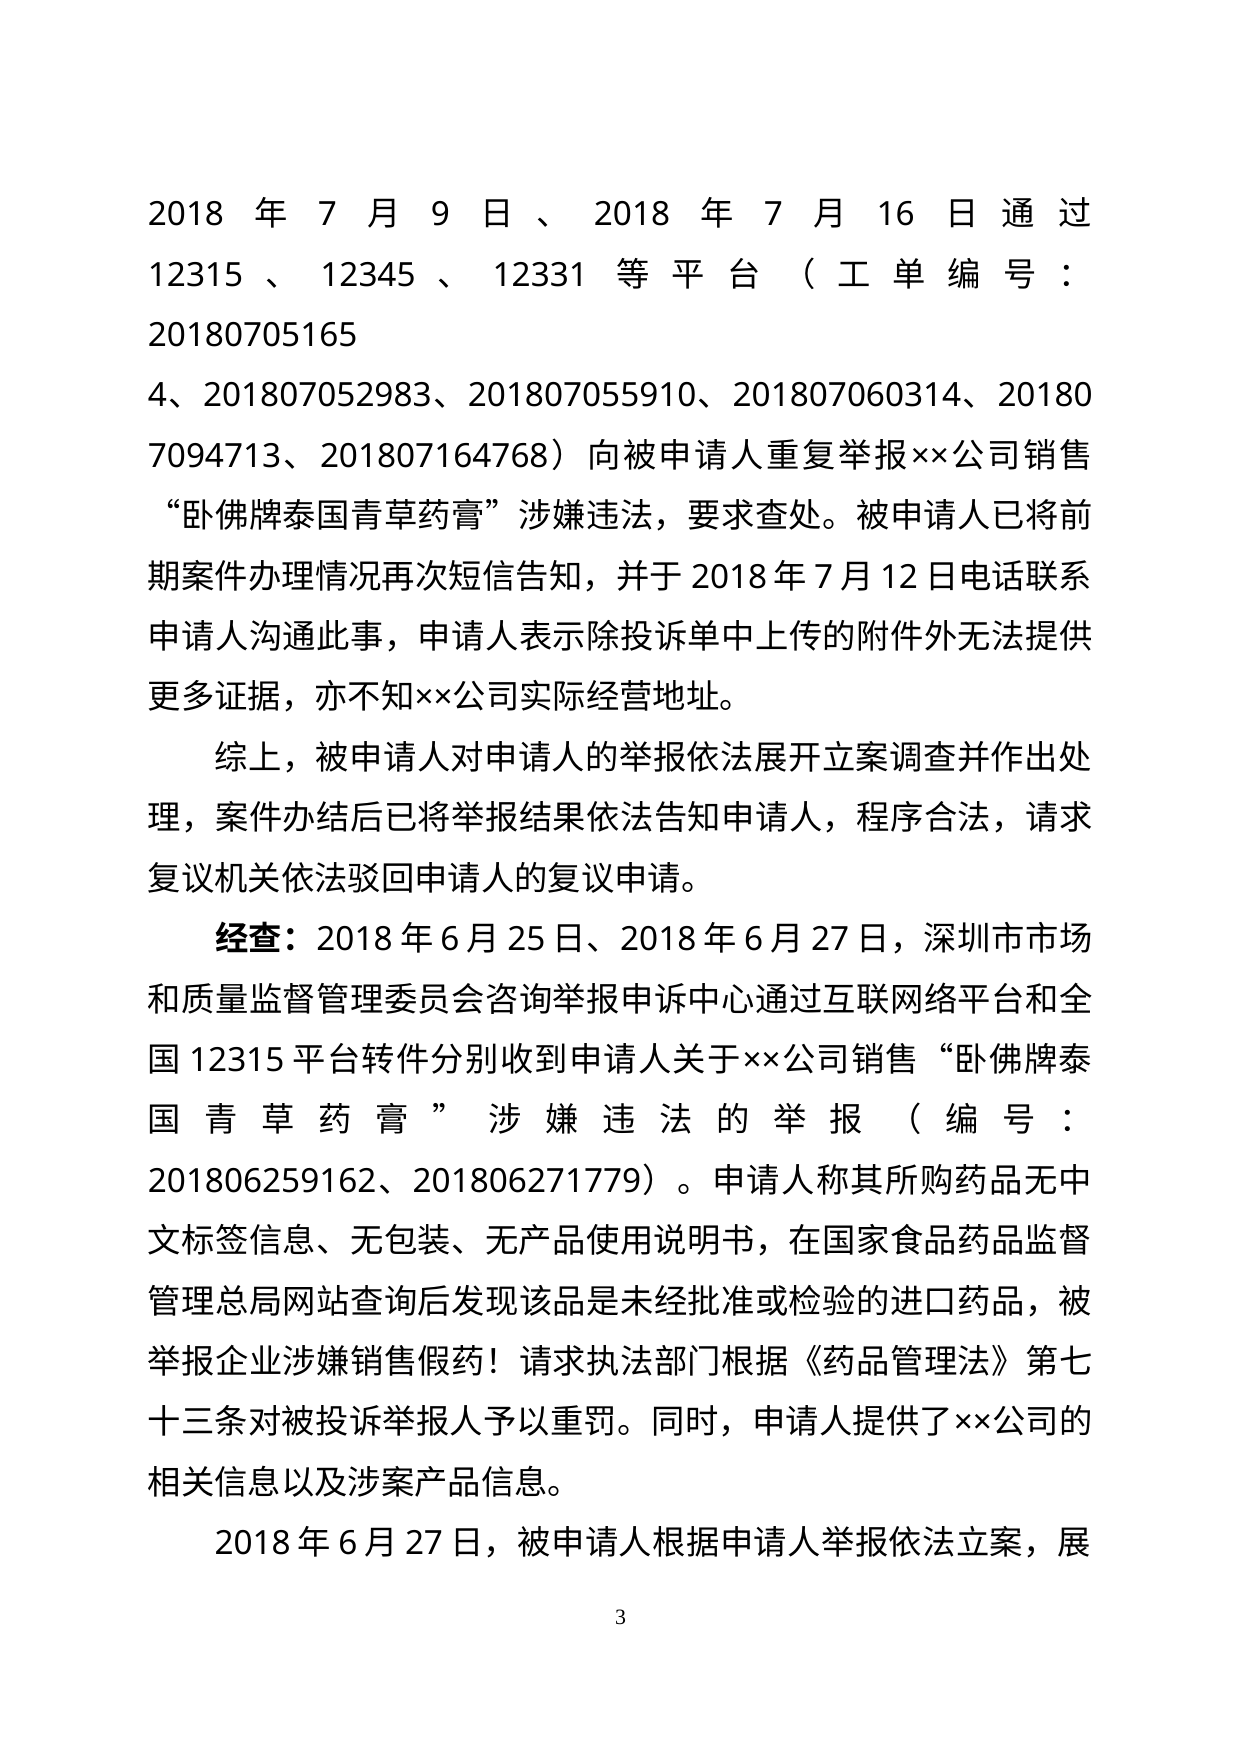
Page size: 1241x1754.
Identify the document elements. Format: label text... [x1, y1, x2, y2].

text 综上，被申请人对申请人的举报依法展开立案调查并作出处理，案件办结后已将举报结果依法告知申请人，程序合法，请求复议机关依法驳回申请人的复议申请。 [148, 721, 1092, 902]
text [148, 177, 1092, 721]
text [148, 1506, 1092, 1567]
text 经查：2018年6月25日、2018年6月27日，深圳市市场和质量监督管理委员会咨询举报申诉中心通过互联网络平台和全国12315平台转件分别收到申请人关于××公司销售“卧佛牌泰国青草药膏”涉嫌违法的举报（编号：201806259162、201806271779）。申请人称其所购药品无中文标签信息、无包装、无产品使用说明书，在国家食品药品监督管理总局网站查询后发现该品是未经批准或检验的进口药品，被举报企业涉嫌销售假药！请求执法部门根据《药品管理法》第七十三条对被投诉举报人予以重罚。同时，申请人提供了××公司的相关信息以及涉案产品信息。 [148, 902, 1092, 1506]
